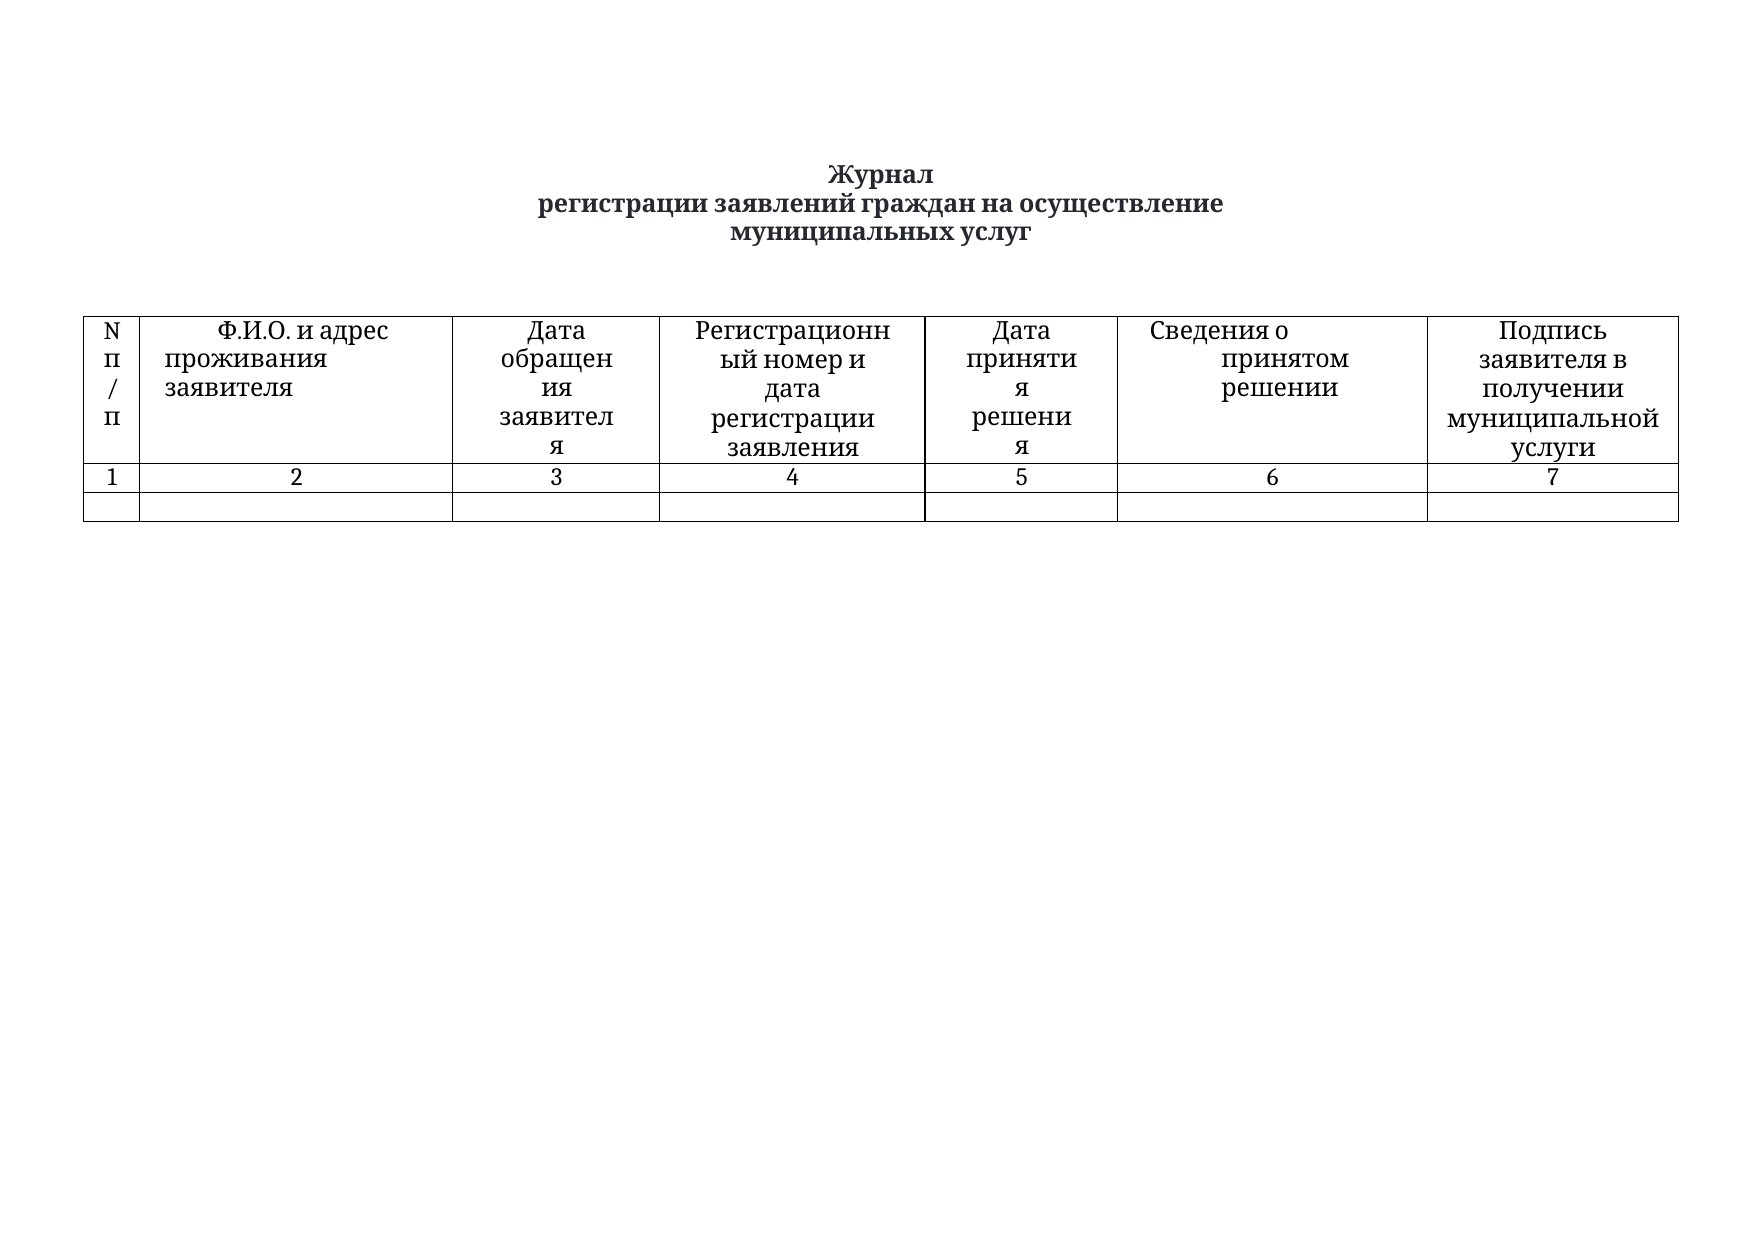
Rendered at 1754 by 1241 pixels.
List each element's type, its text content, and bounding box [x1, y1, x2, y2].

table_cell 3 [453, 464, 659, 492]
table_cell [1428, 493, 1678, 521]
table_header Регистрационный номер и дата регистрации заявления [660, 317, 924, 462]
table_header Ф.И.О. и адрес проживания заявителя [140, 317, 452, 462]
table_cell [926, 493, 1117, 521]
table_header Дата обращения заявителя [453, 317, 659, 462]
table_header Сведения о принятом решении [1118, 317, 1427, 462]
table_cell [660, 493, 924, 521]
table_cell [140, 493, 452, 521]
table_header N п/ п [84, 317, 139, 462]
table_cell [453, 493, 659, 521]
table_cell 1 [84, 464, 139, 492]
table_cell [1118, 493, 1427, 521]
table_cell 7 [1428, 464, 1678, 492]
table_cell [84, 493, 139, 521]
table_cell 2 [140, 464, 452, 492]
table_cell 5 [926, 464, 1117, 492]
table_cell 4 [660, 464, 924, 492]
text регистрации заявлений граждан на осуществление муниципальных услуг [430, 189, 1332, 247]
table_header Подпись заявителя в получении муниципальной услуги [1428, 317, 1678, 462]
subtitle Журнал [430, 161, 1332, 189]
table_header Дата принятия решения [926, 317, 1117, 462]
table_cell 6 [1118, 464, 1427, 492]
